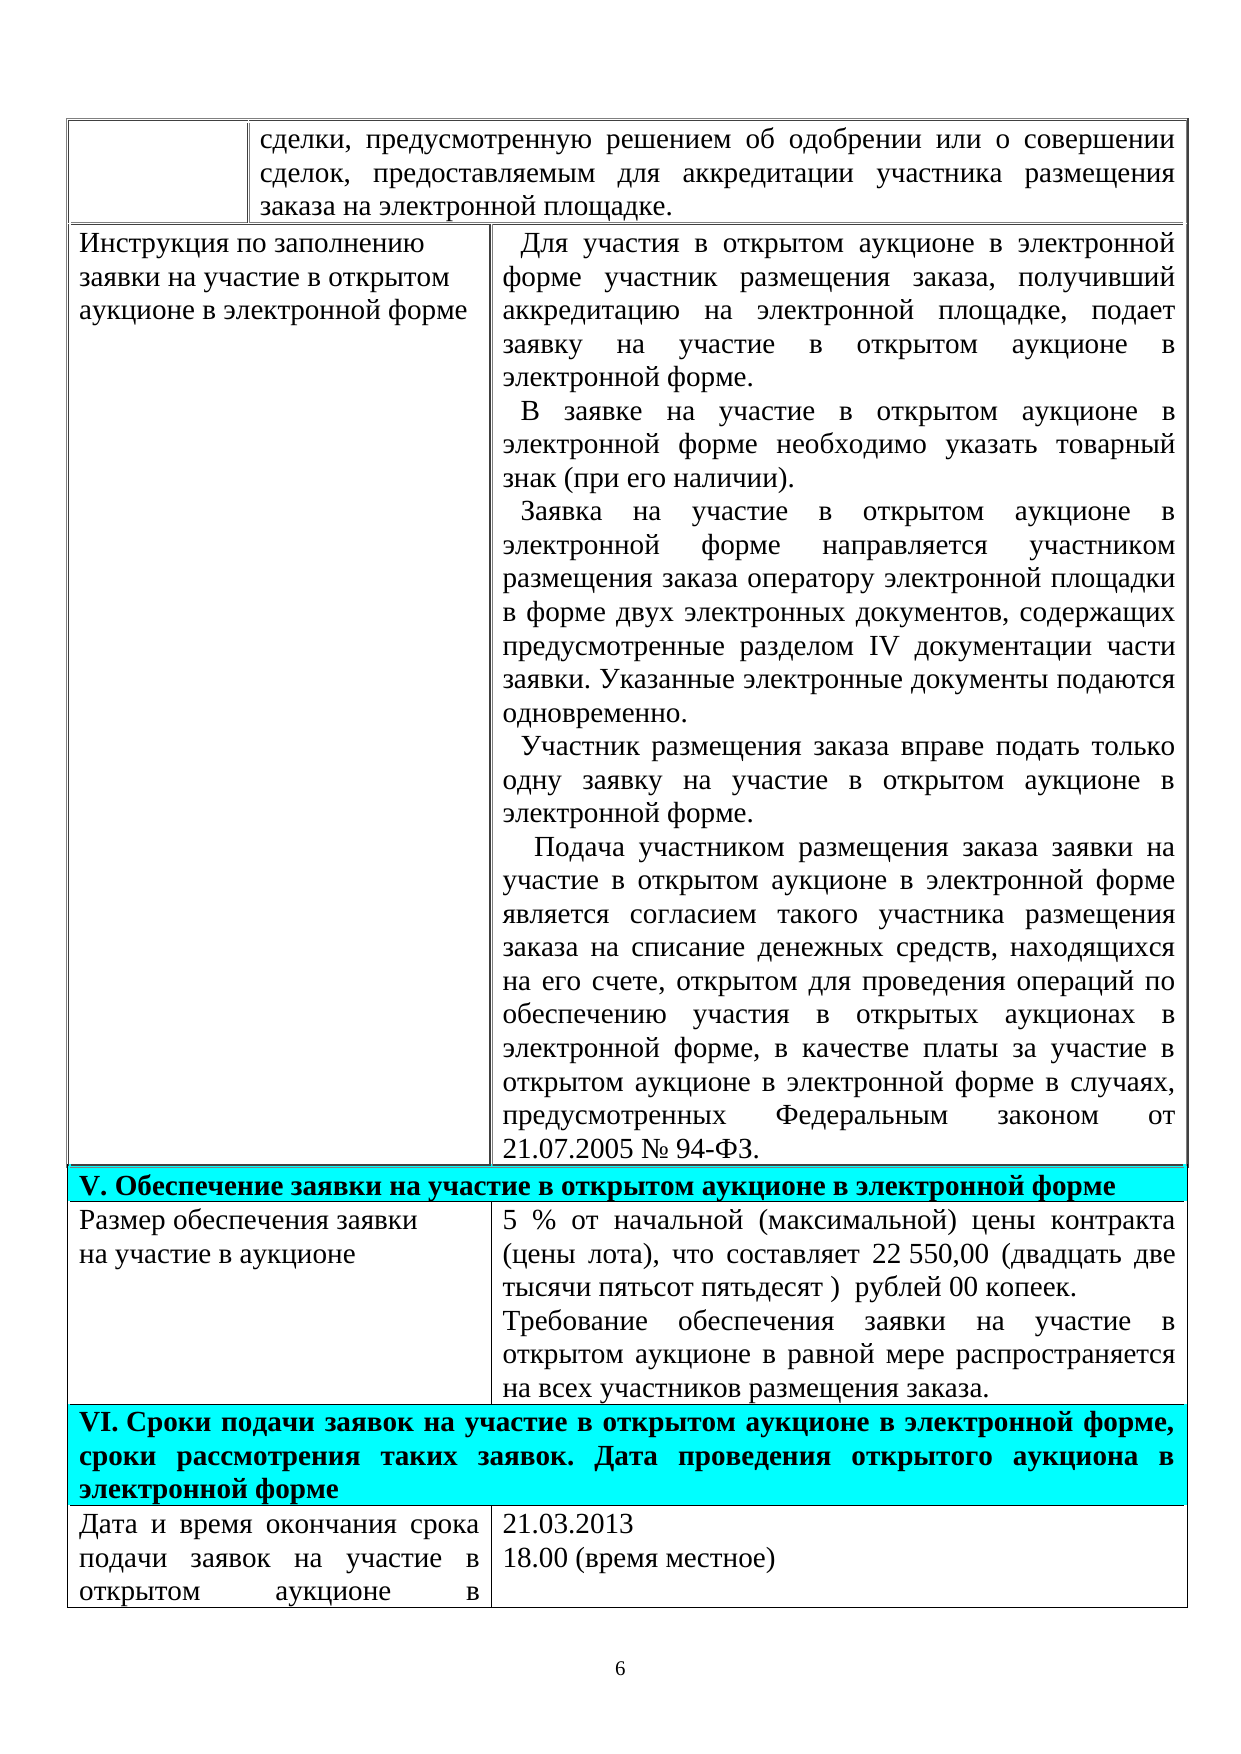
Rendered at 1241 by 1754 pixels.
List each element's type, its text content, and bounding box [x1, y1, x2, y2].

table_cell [68, 1505, 491, 1607]
table_cell Инструкция по заполнению заявки на участие в открытом аукционе в электронной форме [69, 222, 490, 1164]
table_cell Размер обеспечения заявки на участие в аукционе [68, 1201, 491, 1403]
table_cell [248, 119, 1186, 222]
table_cell 2 [69, 121, 248, 222]
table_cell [492, 1505, 1187, 1607]
table_cell Для участия в открытом аукционе в электронной форме участник размещения заказа, получивший аккредитацию на электронной площадке, подает заявку на участие в открытом аукционе в электронной форме. В заявке на участие в открытом аукционе в электронной форме необходимо указать товарный знак (при его наличии). Заявка на участие в открытом аукционе в электронной форме направляется участником размещения заказа оператору электронной площадки в форме двух электронных документов, содержащих предусмотренные разделом IV документации части заявки. Указанные электронные документы подаются одновременно. Участник размещения заказа вправе подать только одну заявку на участие в открытом аукционе в электронной форме. Подача участником размещения заказа заявки на участие в открытом аукционе в электронной форме является согласием такого участника размещения заказа на списание денежных средств, находящихся на его счете, открытом для проведения операций по обеспечению участия в открытых аукционах в электронной форме, в качестве платы за участие в открытом аукционе в электронной форме в случаях, предусмотренных Федеральным законом от 21.07.2005 № 94-ФЗ. [493, 222, 1186, 1164]
table_cell V. Обеспечение заявки на участие в открытом аукционе в электронной форме [68, 1164, 1187, 1201]
table_cell VI. Сроки подачи заявок на участие в открытом аукционе в электронной форме, сроки рассмотрения таких заявок. Дата проведения открытого аукциона в электронной форме [68, 1404, 1187, 1505]
table_cell 5 % от начальной (максимальной) цены контракта (цены лота), что составляет 22 550,00 (двадцать две тысячи пятьсот пятьдесят ) рублей 00 копеек. Требование обеспечения заявки на участие в открытом аукционе в равной мере распространяется на всех участников размещения заказа. [492, 1201, 1187, 1403]
